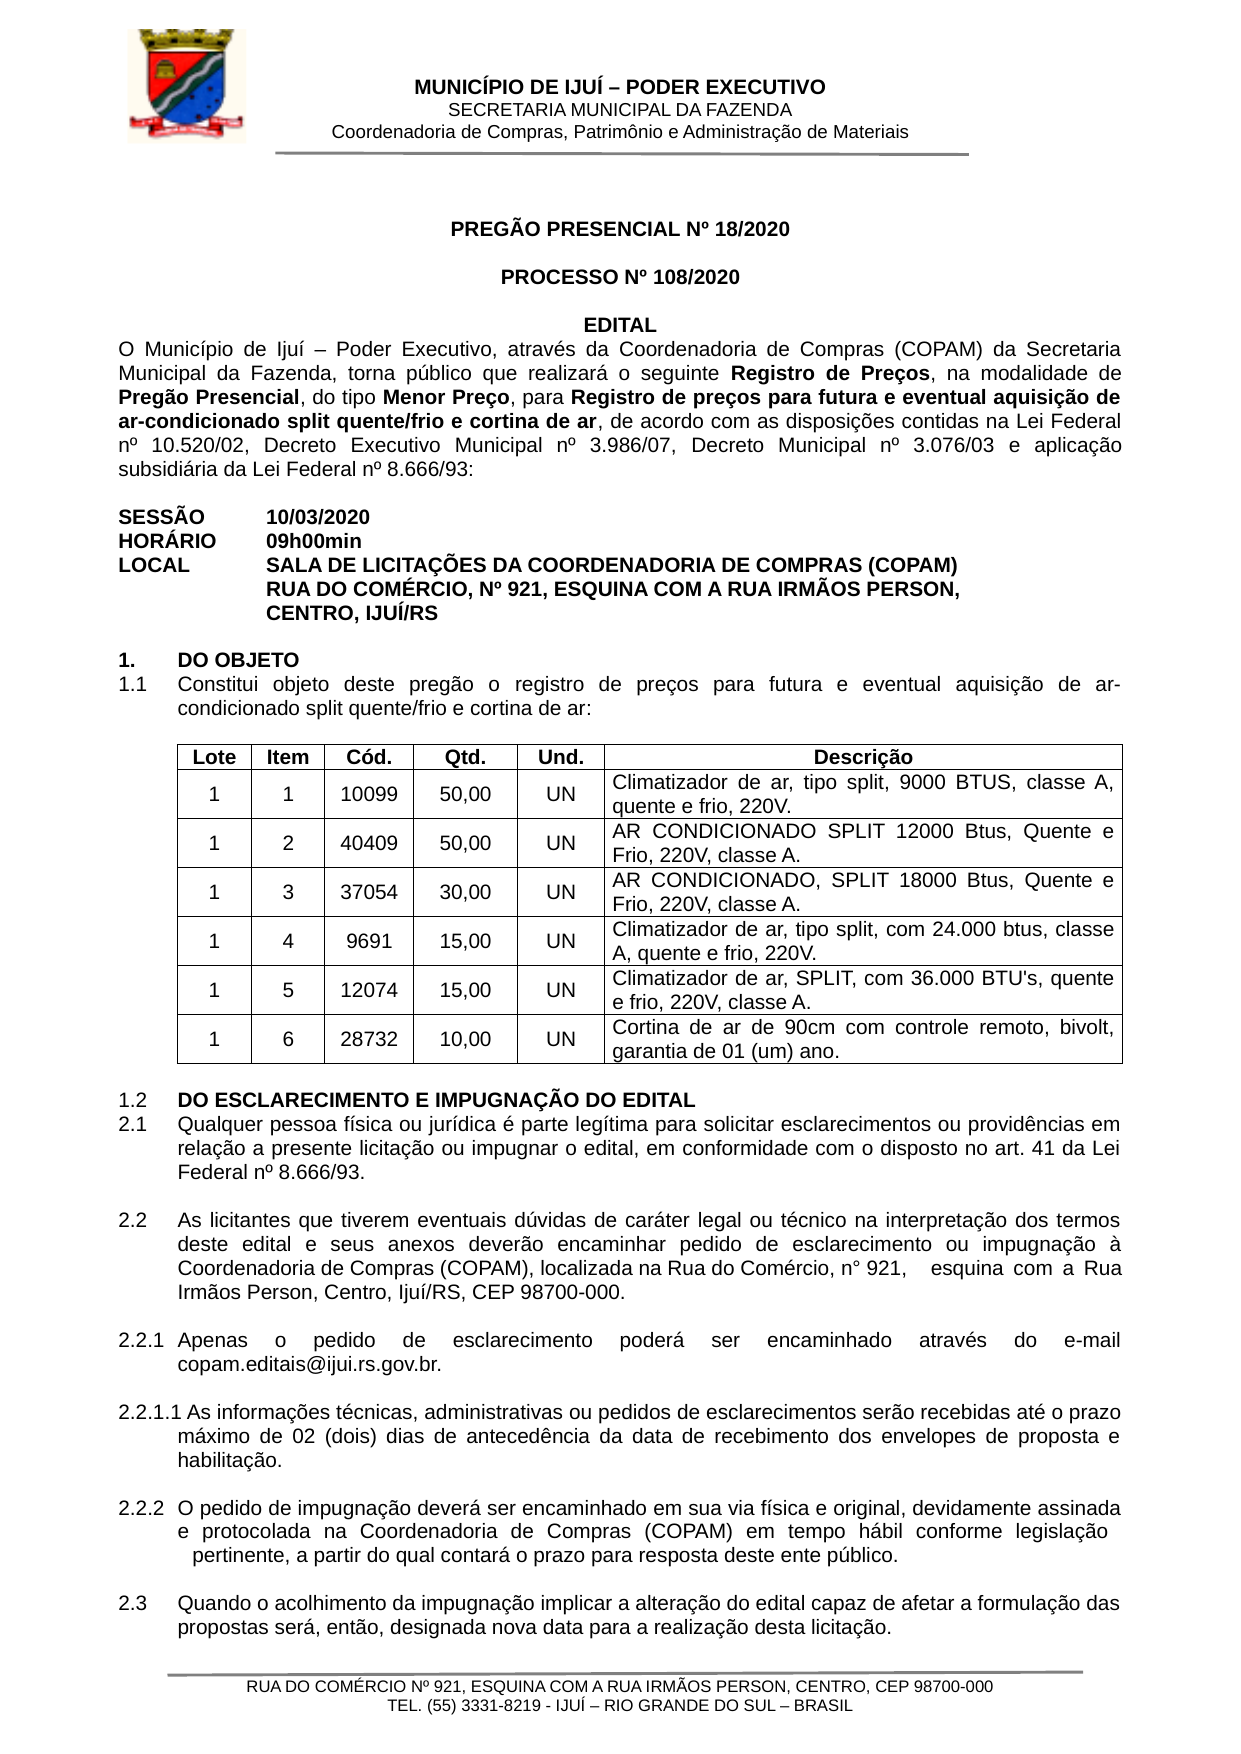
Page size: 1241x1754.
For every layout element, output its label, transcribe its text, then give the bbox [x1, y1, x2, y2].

text RUA DO COMÉRCIO, Nº 921, ESQUINA COM A RUA IRMÃOS PERSON, [118, 576, 1122, 600]
text 2.2.2 O pedido de impugnação deverá ser encaminhado em sua via física e original, devidamente assinada e protocolada na Coordenadoria de Compras (COPAM) em tempo hábil conforme legislação pertinente, a partir do qual contará o prazo para resposta deste ente público. [118, 1495, 1122, 1567]
list DO OBJETO [118, 648, 1122, 672]
table_cell 37054 [325, 868, 413, 916]
table_cell UN [518, 917, 604, 965]
table_cell 1 [178, 868, 251, 916]
table_cell 1 [178, 819, 251, 867]
table_cell UN [518, 770, 604, 818]
table_header Qtd. [414, 745, 517, 769]
table_cell 30,00 [414, 868, 517, 916]
table_cell 28732 [325, 1015, 413, 1063]
table_cell 2 [252, 819, 324, 867]
text 1.2 DO ESCLARECIMENTO E IMPUGNAÇÃO DO EDITAL [118, 1088, 1122, 1112]
text PROCESSO Nº 108/2020 [118, 265, 1122, 289]
table_cell AR CONDICIONADO, SPLIT 18000 Btus, Quente e Frio, 220V, classe A. [605, 868, 1122, 916]
text HORÁRIO 09h00min [118, 528, 1122, 552]
table_cell 12074 [325, 966, 413, 1014]
table_cell 9691 [325, 917, 413, 965]
table_cell 40409 [325, 819, 413, 867]
table_cell Climatizador de ar, tipo split, 9000 BTUS, classe A, quente e frio, 220V. [605, 770, 1122, 818]
text 2.3 Quando o acolhimento da impugnação implicar a alteração do edital capaz de afetar a formulação das propostas será, então, designada nova data para a realização desta licitação. [118, 1591, 1122, 1639]
table_cell 1 [252, 770, 324, 818]
text SESSÃO 10/03/2020 [118, 504, 1122, 528]
table_cell 10099 [325, 770, 413, 818]
text 2.2 As licitantes que tiverem eventuais dúvidas de caráter legal ou técnico na interpretação dos termos deste edital e seus anexos deverão encaminhar pedido de esclarecimento ou impugnação à Coordenadoria de Compras (COPAM), localizada na Rua do Comércio, n° 921, esquina com a Rua Irmãos Person, Centro, Ijuí/RS, CEP 98700-000. [118, 1208, 1122, 1303]
table_header Cód. [325, 745, 413, 769]
table_cell 1 [178, 966, 251, 1014]
table_cell 15,00 [414, 966, 517, 1014]
table_cell Climatizador de ar, tipo split, com 24.000 btus, classe A, quente e frio, 220V. [605, 917, 1122, 965]
table_cell 50,00 [414, 819, 517, 867]
table_cell Climatizador de ar, SPLIT, com 36.000 BTU's, quente e frio, 220V, classe A. [605, 966, 1122, 1014]
table_header Und. [518, 745, 604, 769]
text PREGÃO PRESENCIAL Nº 18/2020 [118, 217, 1122, 241]
text LOCAL SALA DE LICITAÇÕES DA COORDENADORIA DE COMPRAS (COPAM) [118, 552, 1122, 576]
text 1.1 Constitui objeto deste pregão o registro de preços para futura e eventual aquisição de ar-condicionado split quente/frio e cortina de ar: [118, 672, 1122, 720]
text 2.2.1 Apenas o pedido de esclarecimento poderá ser encaminhado através do e-mail copam.editais@ijui.rs.gov.br. [118, 1328, 1122, 1376]
text CENTRO, IJUÍ/RS [118, 600, 1122, 624]
text O Município de Ijuí – Poder Executivo, através da Coordenadoria de Compras (COPAM) da Secretaria Municipal da Fazenda, torna público que realizará o seguinte Registro de Preços, na modalidade de Pregão Presencial, do tipo Menor Preço, para Registro de preços para futura e eventual aquisição de ar-condicionado split quente/frio e cortina de ar, de acordo com as disposições contidas na Lei Federal nº 10.520/02, Decreto Executivo Municipal nº 3.986/07, Decreto Municipal nº 3.076/03 e aplicação subsidiária da Lei Federal nº 8.666/93: [118, 337, 1122, 481]
table_cell 1 [178, 917, 251, 965]
table_cell 4 [252, 917, 324, 965]
table_header Descrição [605, 745, 1122, 769]
table_cell 50,00 [414, 770, 517, 818]
table_cell UN [518, 1015, 604, 1063]
table_cell 6 [252, 1015, 324, 1063]
table_cell 1 [178, 1015, 251, 1063]
table_cell UN [518, 868, 604, 916]
text 2.2.1.1 As informações técnicas, administrativas ou pedidos de esclarecimentos serão recebidas até o prazo máximo de 02 (dois) dias de antecedência da data de recebimento dos envelopes de proposta e habilitação. [118, 1399, 1122, 1471]
table_cell 15,00 [414, 917, 517, 965]
table_header Lote [178, 745, 251, 769]
table_cell 1 [178, 770, 251, 818]
picture [126, 29, 247, 146]
text EDITAL [118, 313, 1122, 337]
table_cell AR CONDICIONADO SPLIT 12000 Btus, Quente e Frio, 220V, classe A. [605, 819, 1122, 867]
table_cell UN [518, 819, 604, 867]
table_cell 3 [252, 868, 324, 916]
table_header Item [252, 745, 324, 769]
table_cell Cortina de ar de 90cm com controle remoto, bivolt, garantia de 01 (um) ano. [605, 1015, 1122, 1063]
table_cell UN [518, 966, 604, 1014]
table_cell 10,00 [414, 1015, 517, 1063]
table_cell 5 [252, 966, 324, 1014]
text 2.1 Qualquer pessoa física ou jurídica é parte legítima para solicitar esclarecimentos ou providências em relação a presente licitação ou impugnar o edital, em conformidade com o disposto no art. 41 da Lei Federal nº 8.666/93. [118, 1112, 1122, 1184]
